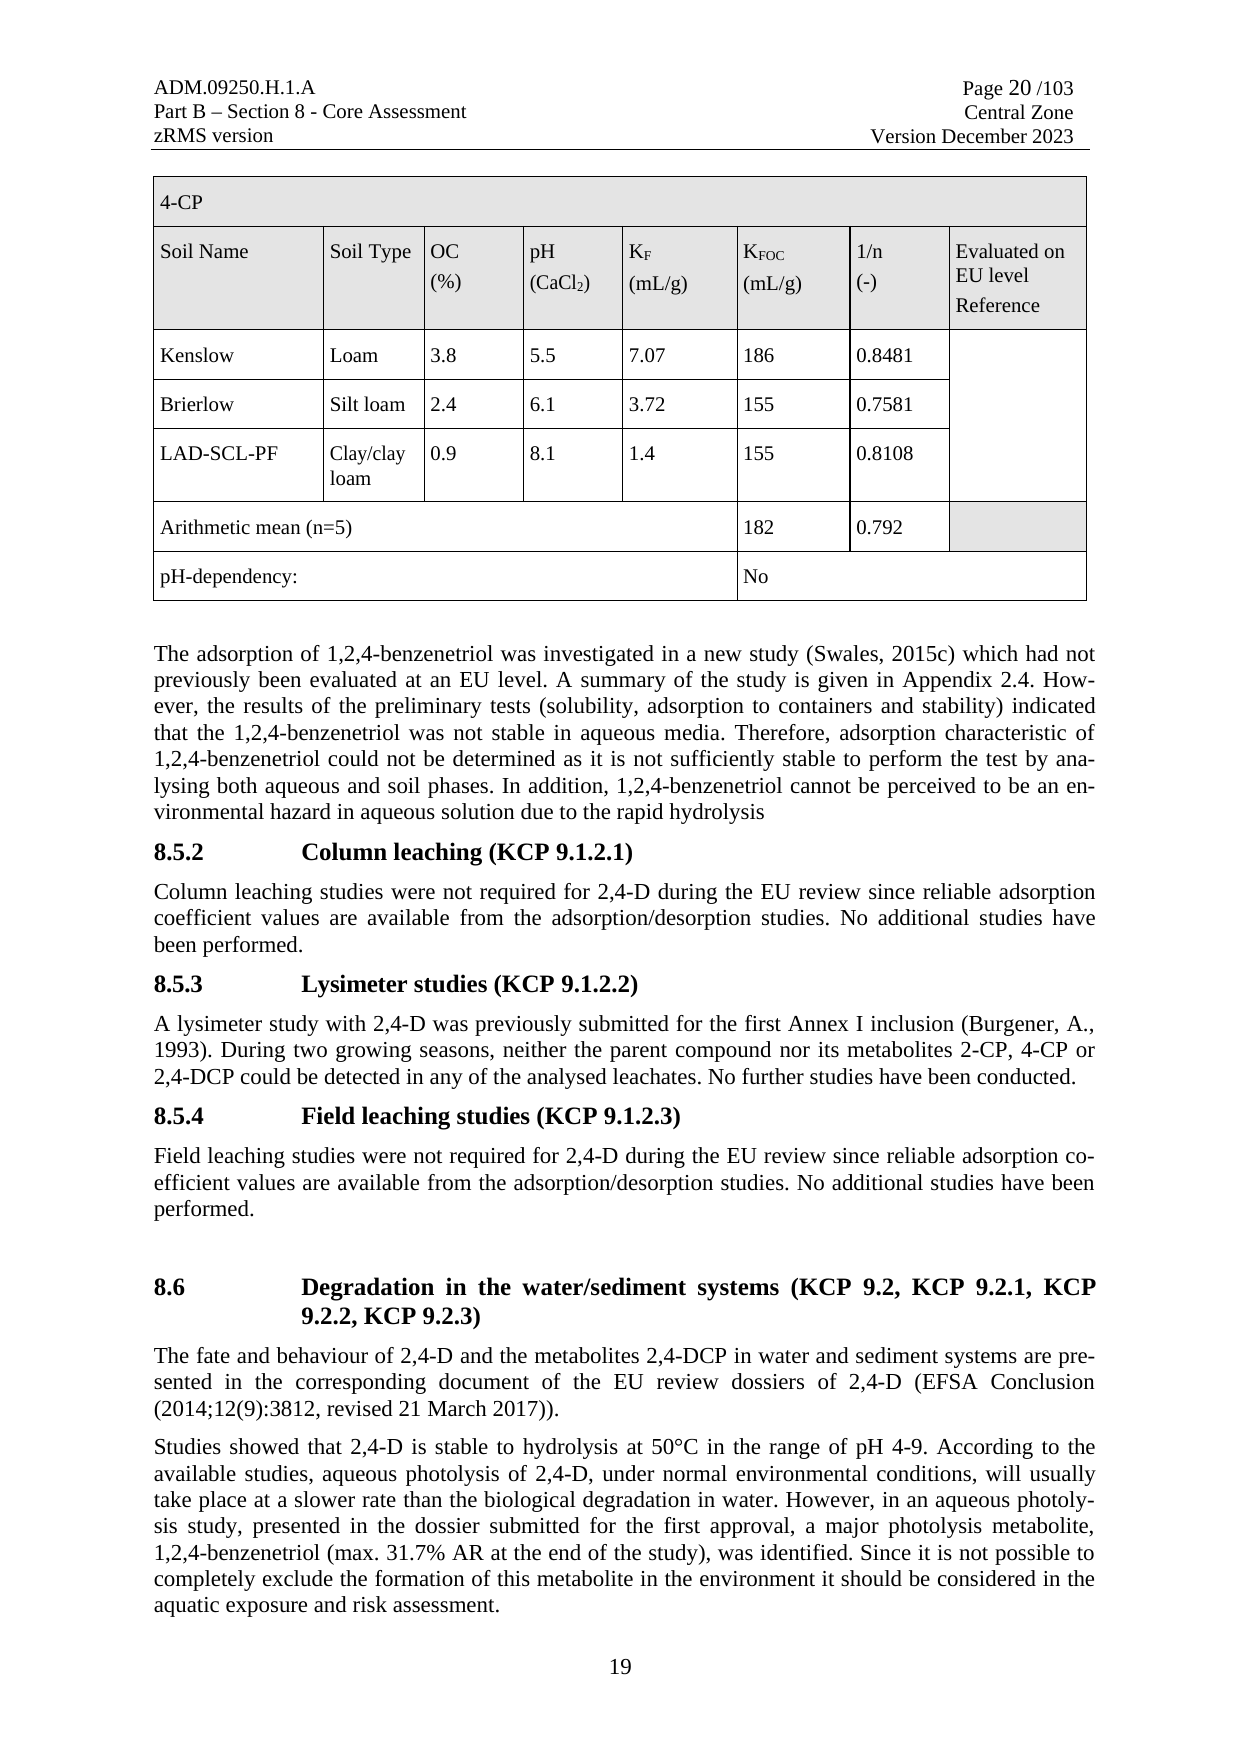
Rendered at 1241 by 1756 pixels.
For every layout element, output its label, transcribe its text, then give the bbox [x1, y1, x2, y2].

subtitle Lysimeter studies (KCP 9.1.2.2) [153, 969, 1097, 998]
table_cell 7.07 [623, 330, 737, 379]
table_header 4-CP [154, 177, 1086, 226]
table_cell 2.4 [425, 380, 523, 428]
table_cell 1.4 [623, 429, 737, 501]
text A lysimeter study with 2,4-D was previously submitted for the first Annex I inclusion (Burgener, A., 1993). During two growing seasons, neither the parent compound nor its metabolites 2-CP, 4-CP or 2,4-DCP could be detected in any of the analysed leachates. No further studies have been conducted. [153, 1010, 1097, 1089]
table_cell 0.8108 [851, 429, 949, 501]
table_cell [950, 502, 1086, 551]
table_cell 182 [738, 502, 849, 551]
table_cell KF (mL/g) [623, 227, 737, 329]
table_cell 0.7581 [851, 380, 949, 428]
table_cell pH (CaCl2) [524, 227, 622, 329]
table_cell 0.9 [425, 429, 523, 501]
table_cell pH-dependency: [154, 552, 737, 600]
table_cell 155 [738, 429, 849, 501]
table_cell Loam [324, 330, 424, 379]
table_cell Arithmetic mean (n=5) [154, 502, 737, 551]
table_cell Brierlow [154, 380, 323, 428]
table_cell 155 [738, 380, 849, 428]
table_cell KFOC (mL/g) [738, 227, 849, 329]
table_cell Soil Name [154, 227, 323, 329]
table_cell 5.5 [524, 330, 622, 379]
text Studies showed that 2,4-D is stable to hydrolysis at 50°C in the range of pH 4-9. According to the available studies, aqueous photolysis of 2,4-D, under normal environmental conditions, will usually take place at a slower rate than the biological degradation in water. However, in an aqueous photoly- sis study, presented in the dossier submitted for the first approval, a major photolysis metabolite, 1,2,4-benzenetriol (max. 31.7% AR at the end of the study), was identified. Since it is not possible to completely exclude the formation of this metabolite in the environment it should be considered in the aquatic exposure and risk assessment. [153, 1433, 1097, 1618]
table_cell Clay/clay loam [324, 429, 424, 501]
text Column leaching studies were not required for 2,4-D during the EU review since reliable adsorption coefficient values are available from the adsorption/desorption studies. No additional studies have been performed. [153, 878, 1097, 957]
subtitle Degradation in the water/sediment systems (KCP 9.2, KCP 9.2.1, KCP 9.2.2, KCP 9.2.3) [153, 1272, 1097, 1330]
table_cell 6.1 [524, 380, 622, 428]
table_cell 186 [738, 330, 849, 379]
text Field leaching studies were not required for 2,4-D during the EU review since reliable adsorption co- efficient values are available from the adsorption/desorption studies. No additional studies have been performed. [153, 1142, 1097, 1221]
text The adsorption of 1,2,4-benzenetriol was investigated in a new study (Swales, 2015c) which had not previously been evaluated at an EU level. A summary of the study is given in Appendix 2.4. How- ever, the results of the preliminary tests (solubility, adsorption to containers and stability) indicated that the 1,2,4-benzenetriol was not stable in aqueous media. Therefore, adsorption characteristic of 1,2,4-benzenetriol could not be determined as it is not sufficiently stable to perform the test by ana- lysing both aqueous and soil phases. In addition, 1,2,4-benzenetriol cannot be perceived to be an en- vironmental hazard in aqueous solution due to the rapid hydrolysis [153, 640, 1097, 824]
table_cell 0.8481 [851, 330, 949, 379]
table_cell Evaluated on EU level Reference [950, 227, 1086, 329]
table_cell Kenslow [154, 330, 323, 379]
table_cell 8.1 [524, 429, 622, 501]
text The fate and behaviour of 2,4-D and the metabolites 2,4-DCP in water and sediment systems are pre- sented in the corresponding document of the EU review dossiers of 2,4-D (EFSA Conclusion (2014;12(9):3812, revised 21 March 2017)). [153, 1342, 1097, 1421]
table_cell No [738, 552, 1086, 600]
table_cell Silt loam [324, 380, 424, 428]
table_cell 3.72 [623, 380, 737, 428]
subtitle Column leaching (KCP 9.1.2.1) [153, 837, 1097, 866]
table_cell [950, 330, 1086, 501]
subtitle Field leaching studies (KCP 9.1.2.3) [153, 1101, 1097, 1130]
table_cell 1/n (-) [851, 227, 949, 329]
table_cell LAD-SCL-PF [154, 429, 323, 501]
table_cell 3.8 [425, 330, 523, 379]
table_cell Soil Type [324, 227, 424, 329]
table_cell OC (%) [425, 227, 523, 329]
table_cell 0.792 [851, 502, 949, 551]
